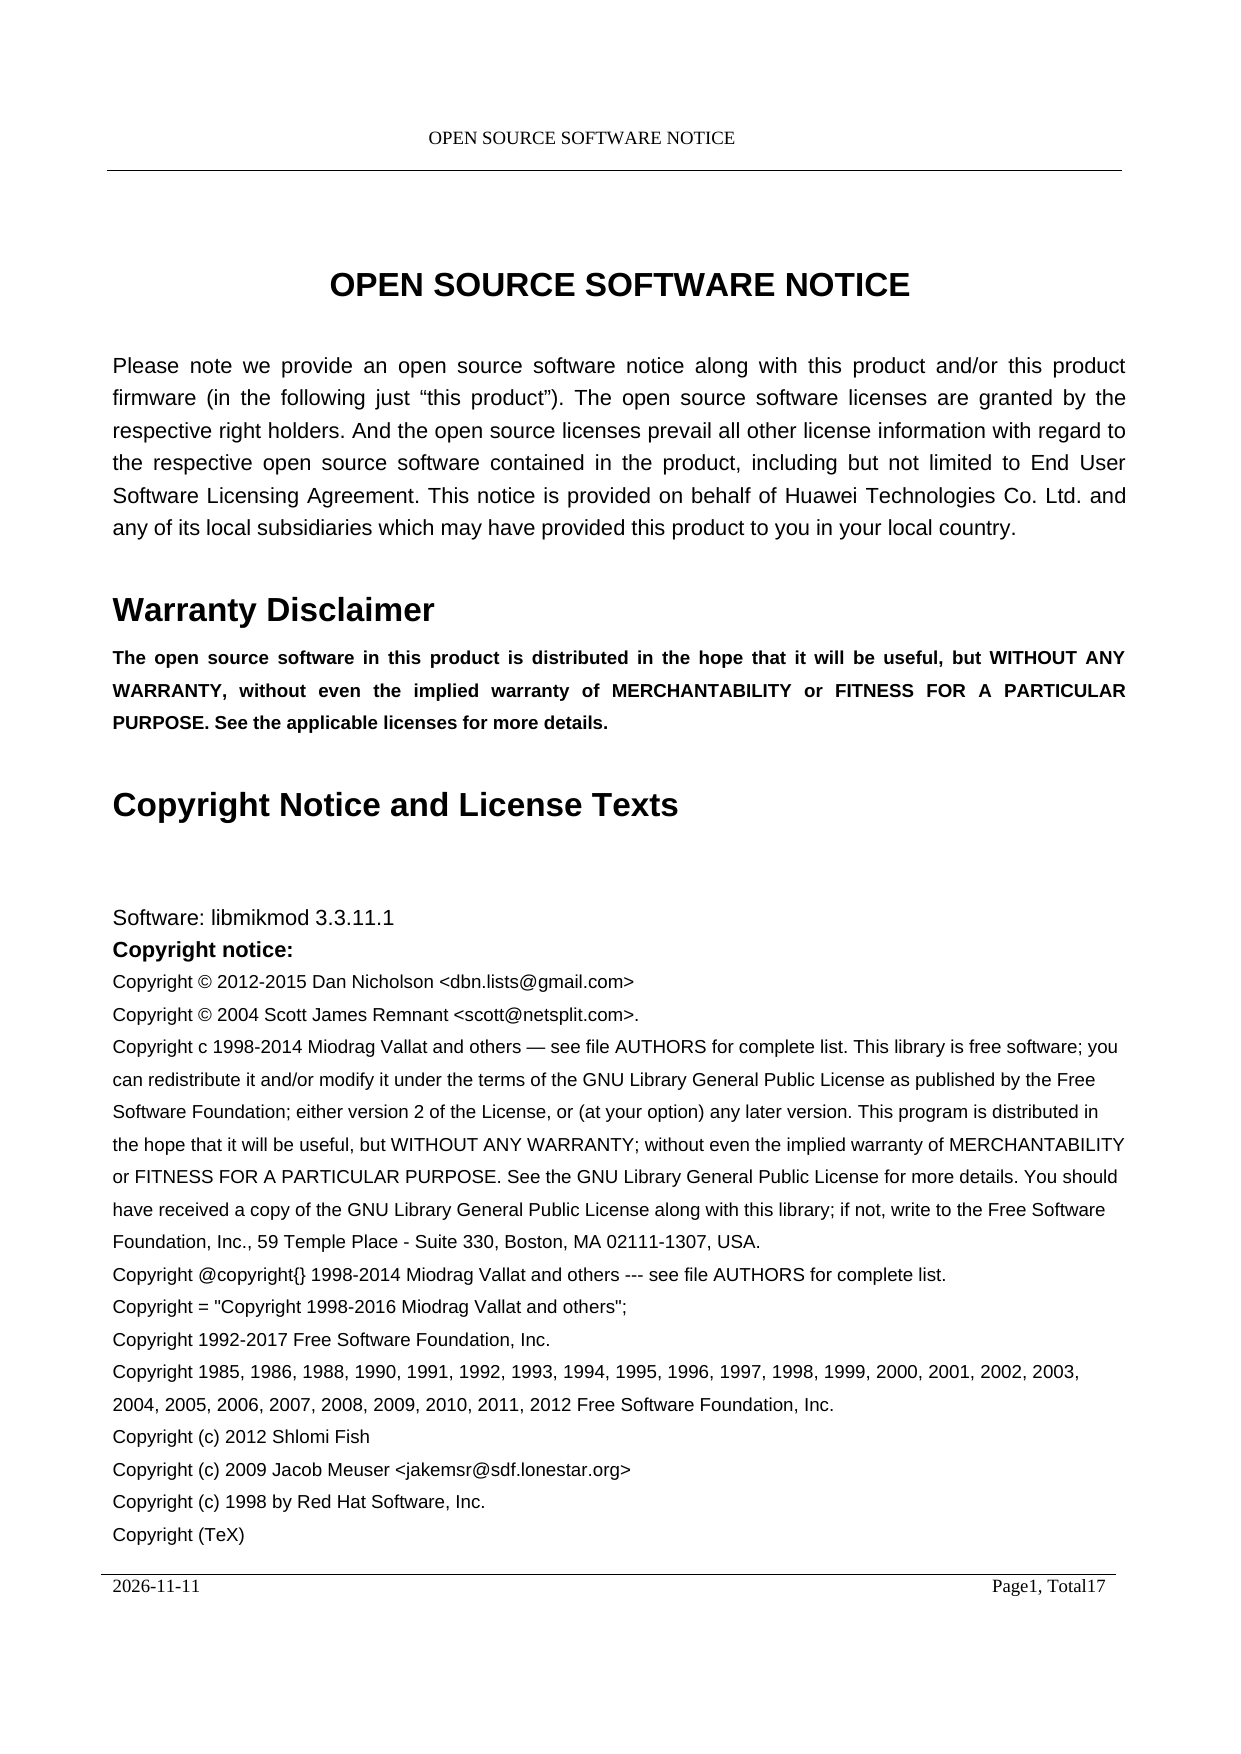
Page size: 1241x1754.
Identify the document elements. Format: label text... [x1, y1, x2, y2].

text Copyright © 2012-2015 Dan Nicholson <dbn.lists@gmail.com> [112, 966, 1128, 998]
text Copyright (TeX) [112, 1518, 1128, 1551]
text Warranty Disclaimer [112, 576, 1128, 641]
text Copyright (c) 2009 Jacob Meuser <jakemsr@sdf.lonestar.org> [112, 1453, 1128, 1486]
text Copyright (c) 2012 Shlomi Fish [112, 1421, 1128, 1453]
text Copyright notice: [112, 933, 1128, 966]
text OPEN SOURCE SOFTWARE NOTICE [112, 251, 1128, 316]
text Copyright @copyright{} 1998-2014 Miodrag Vallat and others --- see file AUTHORS for complete list. [112, 1258, 1128, 1291]
text Copyright c 1998-2014 Miodrag Vallat and others — see file AUTHORS for complete list. This library is free software; you can redistribute it and/or modify it under the terms of the GNU Library General Public License as published by the Free Software Foundation; either version 2 of the License, or (at your option) any later version. This program is distributed in the hope that it will be useful, but WITHOUT ANY WARRANTY; without even the implied warranty of MERCHANTABILITY or FITNESS FOR A PARTICULAR PURPOSE. See the GNU Library General Public License for more details. You should have received a copy of the GNU Library General Public License along with this library; if not, write to the Free Software Foundation, Inc., 59 Temple Place - Suite 330, Boston, MA 02111-1307, USA. [112, 1031, 1128, 1258]
text Please note we provide an open source software notice along with this product and/or this product firmware (in the following just “this product”). The open source software licenses are granted by the respective right holders. And the open source licenses prevail all other license information with regard to the respective open source software contained in the product, including but not limited to End User Software Licensing Agreement. This notice is provided on behalf of Huawei Technologies Co. Ltd. and any of its local subsidiaries which may have provided this product to you in your local country. [112, 349, 1128, 544]
text Copyright (c) 1998 by Red Hat Software, Inc. [112, 1486, 1128, 1518]
text Copyright Notice and License Texts [112, 771, 1128, 836]
text Copyright 1992-2017 Free Software Foundation, Inc. [112, 1323, 1128, 1356]
text Copyright © 2004 Scott James Remnant <scott@netsplit.com>. [112, 998, 1128, 1031]
text Software: libmikmod 3.3.11.1 [112, 901, 1128, 933]
text Copyright = "Copyright 1998-2016 Miodrag Vallat and others"; [112, 1291, 1128, 1323]
text Copyright 1985, 1986, 1988, 1990, 1991, 1992, 1993, 1994, 1995, 1996, 1997, 1998, 1999, 2000, 2001, 2002, 2003, 2004, 2005, 2006, 2007, 2008, 2009, 2010, 2011, 2012 Free Software Foundation, Inc. [112, 1356, 1128, 1421]
text The open source software in this product is distributed in the hope that it will be useful, but WITHOUT ANY WARRANTY, without even the implied warranty of MERCHANTABILITY or FITNESS FOR A PARTICULAR PURPOSE. See the applicable licenses for more details. [112, 641, 1128, 739]
